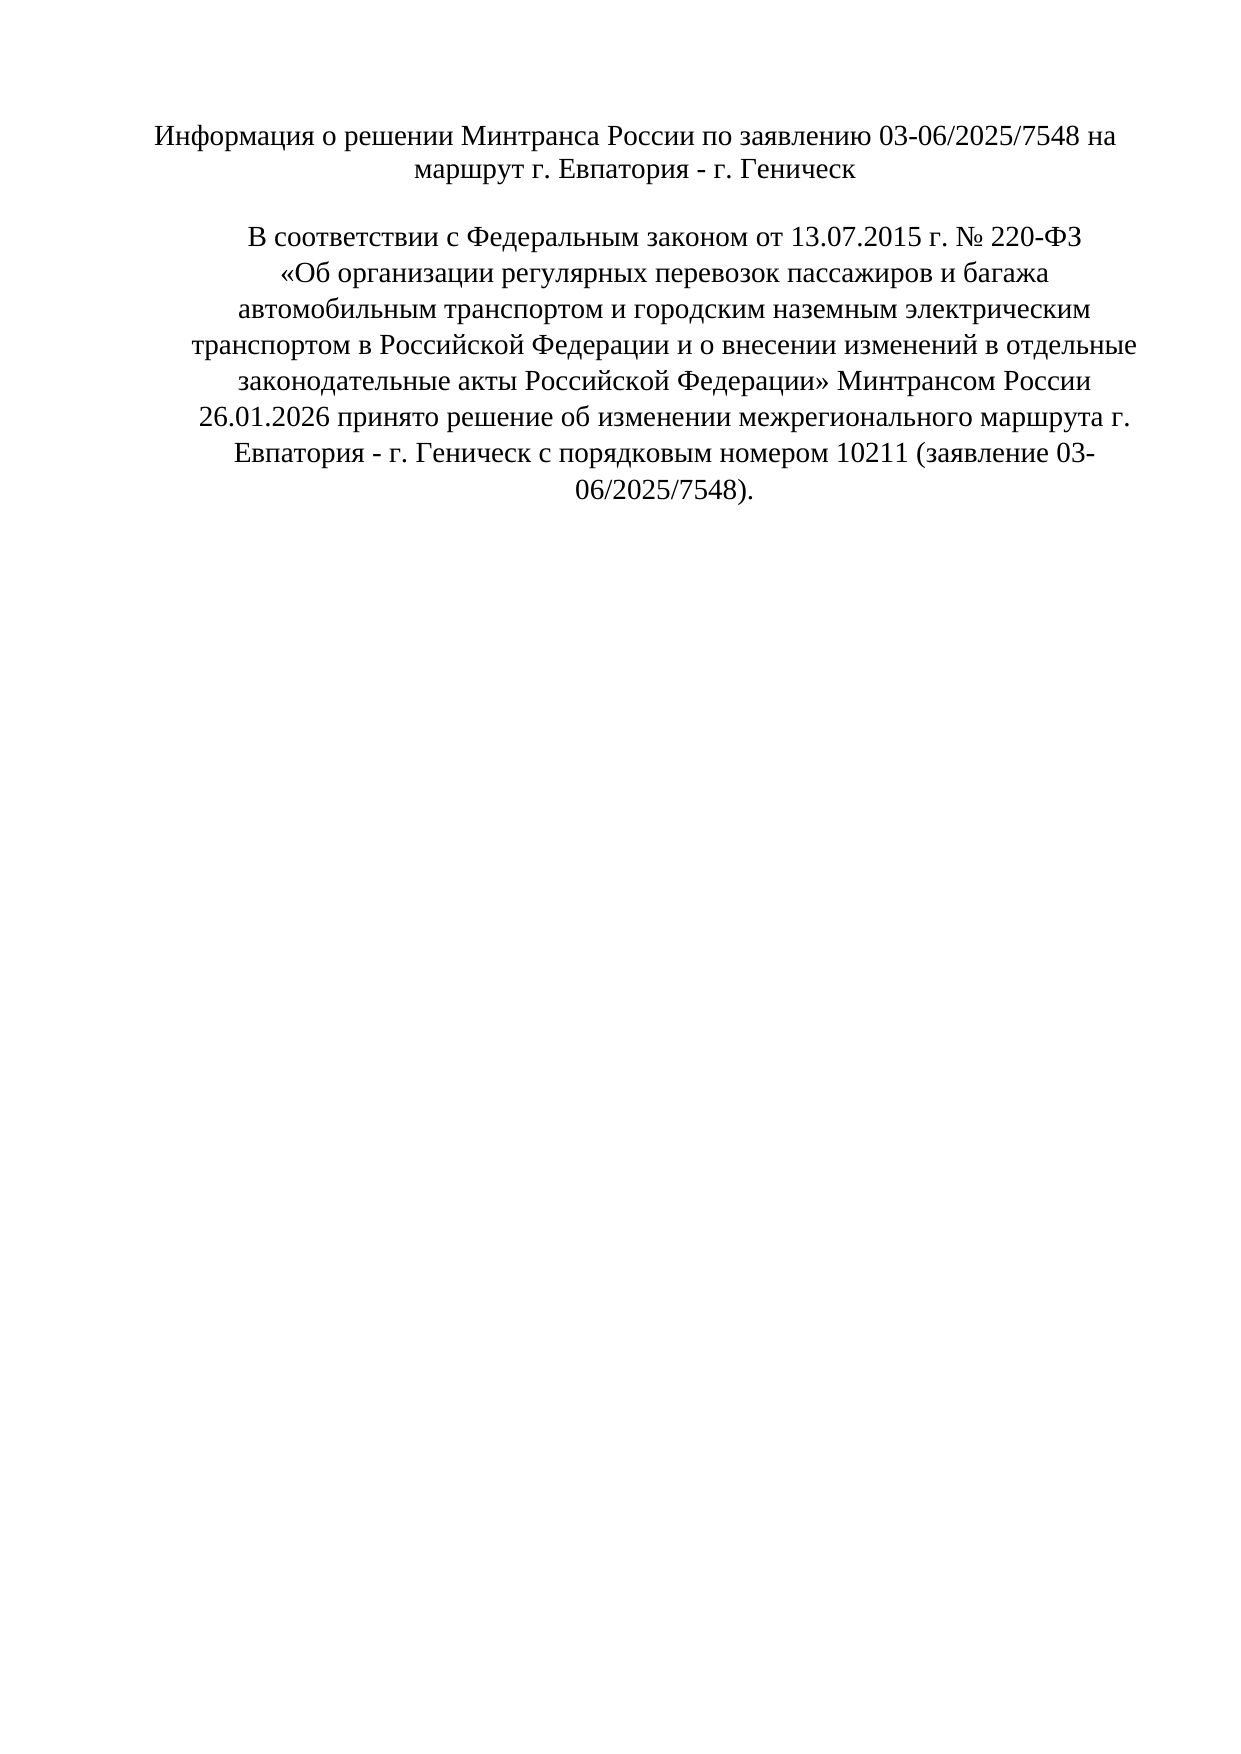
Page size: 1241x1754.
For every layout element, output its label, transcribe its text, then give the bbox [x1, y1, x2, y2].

text В соответствии с Федеральным законом от 13.07.2015 г. № 220-ФЗ «Об организации регулярных перевозок пассажиров и багажа автомобильным транспортом и городским наземным электрическим транспортом в Российской Федерации и о внесении изменений в отдельные законодательные акты Российской Федерации» Минтрансом России 26.01.2026 принято решение об изменении межрегионального маршрута г. Евпатория - г. Геническ с порядковым номером 10211 (заявление 03-06/2025/7548). [177, 219, 1152, 505]
text Информация о решении Минтранса России по заявлению 03-06/2025/7548 на маршрут г. Евпатория - г. Геническ [118, 118, 1152, 185]
